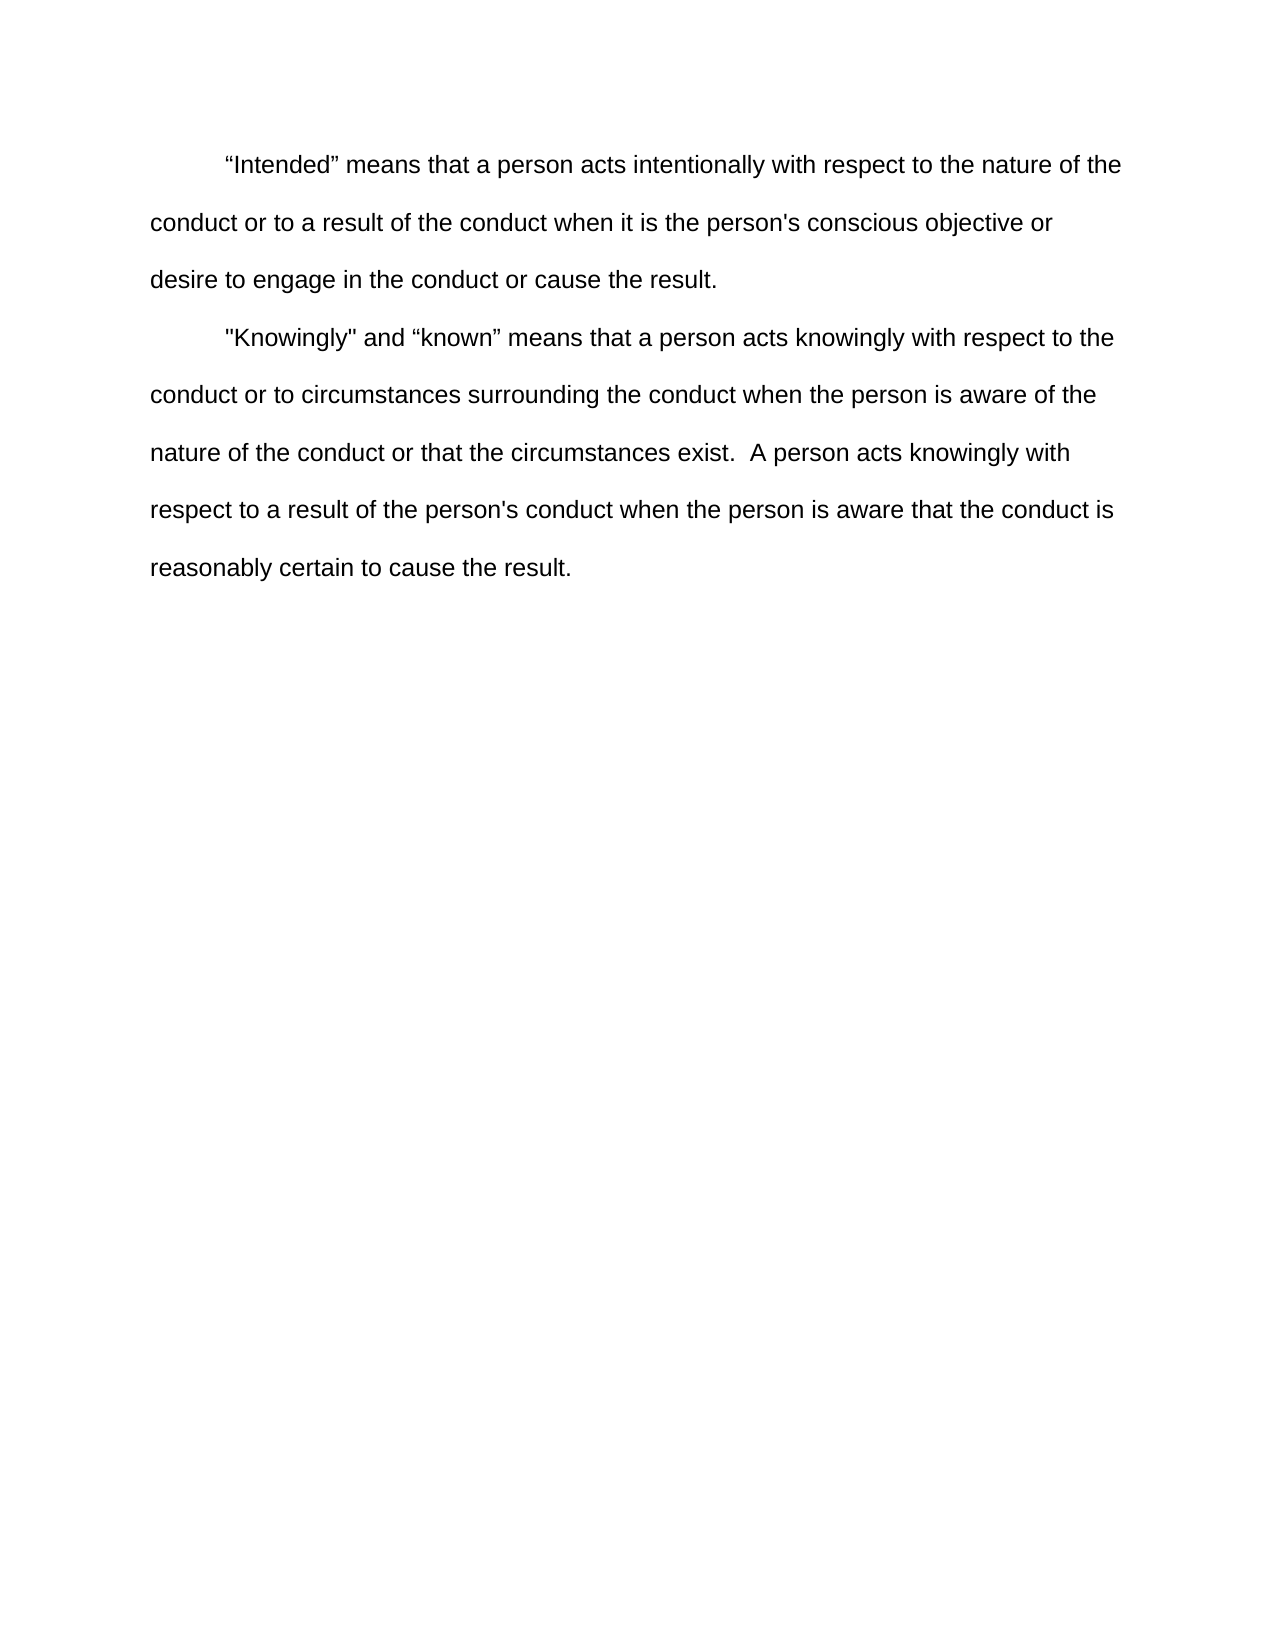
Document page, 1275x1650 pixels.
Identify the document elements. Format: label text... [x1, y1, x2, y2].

text “Intended” means that a person acts intentionally with respect to the nature of the conduct or to a result of the conduct when it is the person's conscious objective or desire to engage in the conduct or cause the result. [150, 150, 1125, 294]
text "Knowingly" and “known” means that a person acts knowingly with respect to the conduct or to circumstances surrounding the conduct when the person is aware of the nature of the conduct or that the circumstances exist. A person acts knowingly with respect to a result of the person's conduct when the person is aware that the conduct is reasonably certain to cause the result. [150, 322, 1125, 581]
